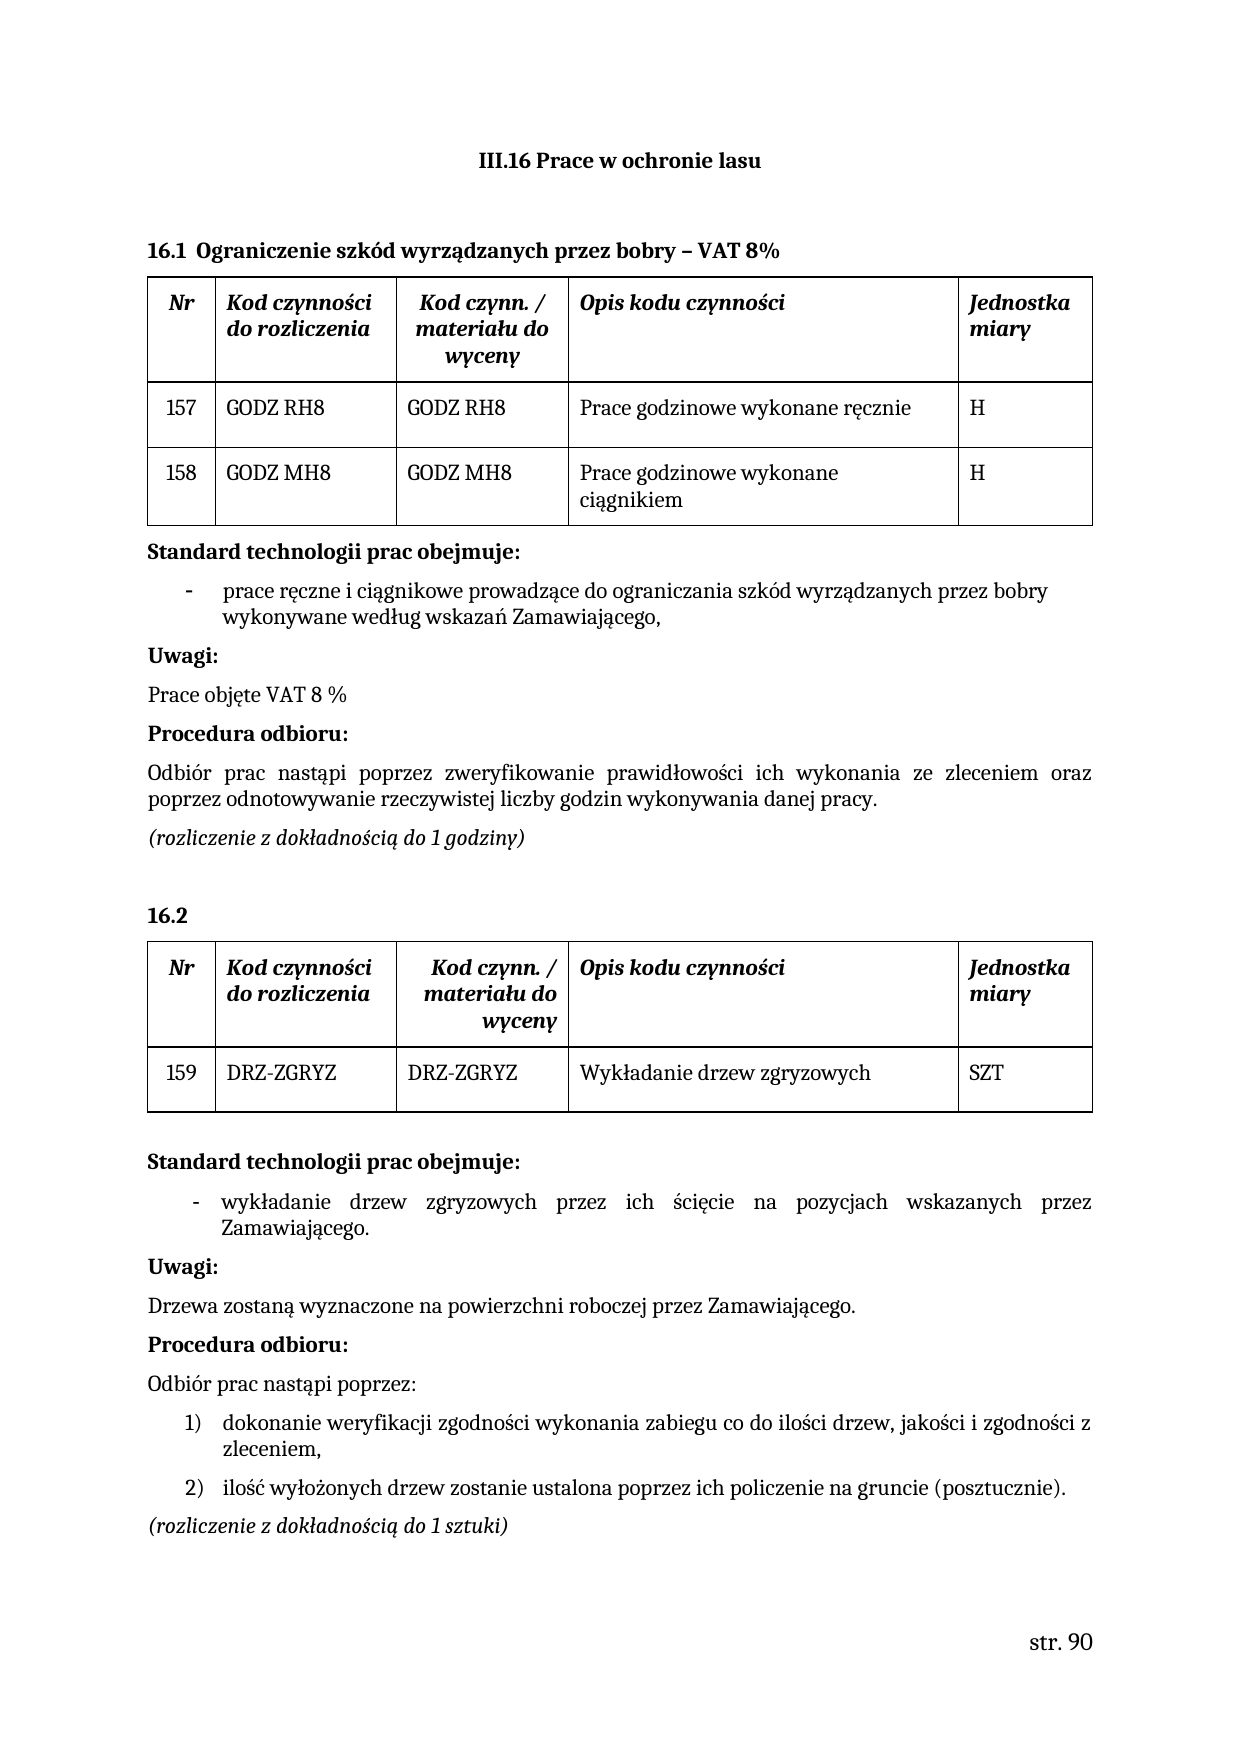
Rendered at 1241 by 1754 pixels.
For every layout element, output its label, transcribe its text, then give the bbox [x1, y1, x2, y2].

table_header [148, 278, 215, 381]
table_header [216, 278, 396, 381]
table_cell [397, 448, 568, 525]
text Standard technologii prac obejmuje: [148, 1149, 1093, 1175]
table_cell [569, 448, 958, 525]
text (rozliczenie z dokładnością do 1 sztuki) [148, 1513, 1093, 1540]
text Uwagi: [148, 1254, 1093, 1280]
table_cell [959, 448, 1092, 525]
list wykładanie drzew zgryzowych przez ich ścięcie na pozycjach wskazanych przez Zamawiającego. [192, 1188, 1093, 1241]
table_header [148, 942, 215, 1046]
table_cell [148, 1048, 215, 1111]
text Procedura odbioru: [148, 721, 1093, 747]
text Odbiór prac nastąpi poprzez zweryfikowanie prawidłowości ich wykonania ze zleceniem oraz poprzez odnotowywanie rzeczywistej liczby godzin wykonywania danej pracy. [148, 759, 1093, 812]
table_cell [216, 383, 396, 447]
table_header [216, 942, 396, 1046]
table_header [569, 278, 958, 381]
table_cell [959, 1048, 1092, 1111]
text III.16 Prace w ochronie lasu [148, 148, 1093, 174]
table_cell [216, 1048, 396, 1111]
text Procedura odbioru: [148, 1332, 1093, 1358]
text Standard technologii prac obejmuje: [148, 539, 1093, 565]
text (rozliczenie z dokładnością do 1 godziny) [148, 825, 1093, 851]
text Prace objęte VAT 8 % [148, 682, 1093, 708]
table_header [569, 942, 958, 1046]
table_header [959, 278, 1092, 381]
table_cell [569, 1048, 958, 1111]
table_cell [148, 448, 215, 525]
list ilość wyłożonych drzew zostanie ustalona poprzez ich policzenie na gruncie (posztucznie). [185, 1474, 1093, 1501]
text Drzewa zostaną wyznaczone na powierzchni roboczej przez Zamawiającego. [148, 1293, 1093, 1319]
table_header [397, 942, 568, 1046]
text Odbiór prac nastąpi poprzez: [148, 1370, 1093, 1397]
list dokonanie weryfikacji zgodności wykonania zabiegu co do ilości drzew, jakości i zgodności z zleceniem, [185, 1409, 1093, 1462]
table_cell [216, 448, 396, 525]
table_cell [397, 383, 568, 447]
text 16.2 [148, 902, 1093, 929]
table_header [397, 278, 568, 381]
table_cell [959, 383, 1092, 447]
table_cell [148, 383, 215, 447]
text 16.1 Ograniczenie szkód wyrządzanych przez bobry – VAT 8% [148, 237, 1093, 264]
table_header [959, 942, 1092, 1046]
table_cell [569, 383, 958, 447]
list prace ręczne i ciągnikowe prowadzące do ograniczania szkód wyrządzanych przez bobry wykonywane według wskazań Zamawiającego, [185, 578, 1093, 630]
text Uwagi: [148, 643, 1093, 669]
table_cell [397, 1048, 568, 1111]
